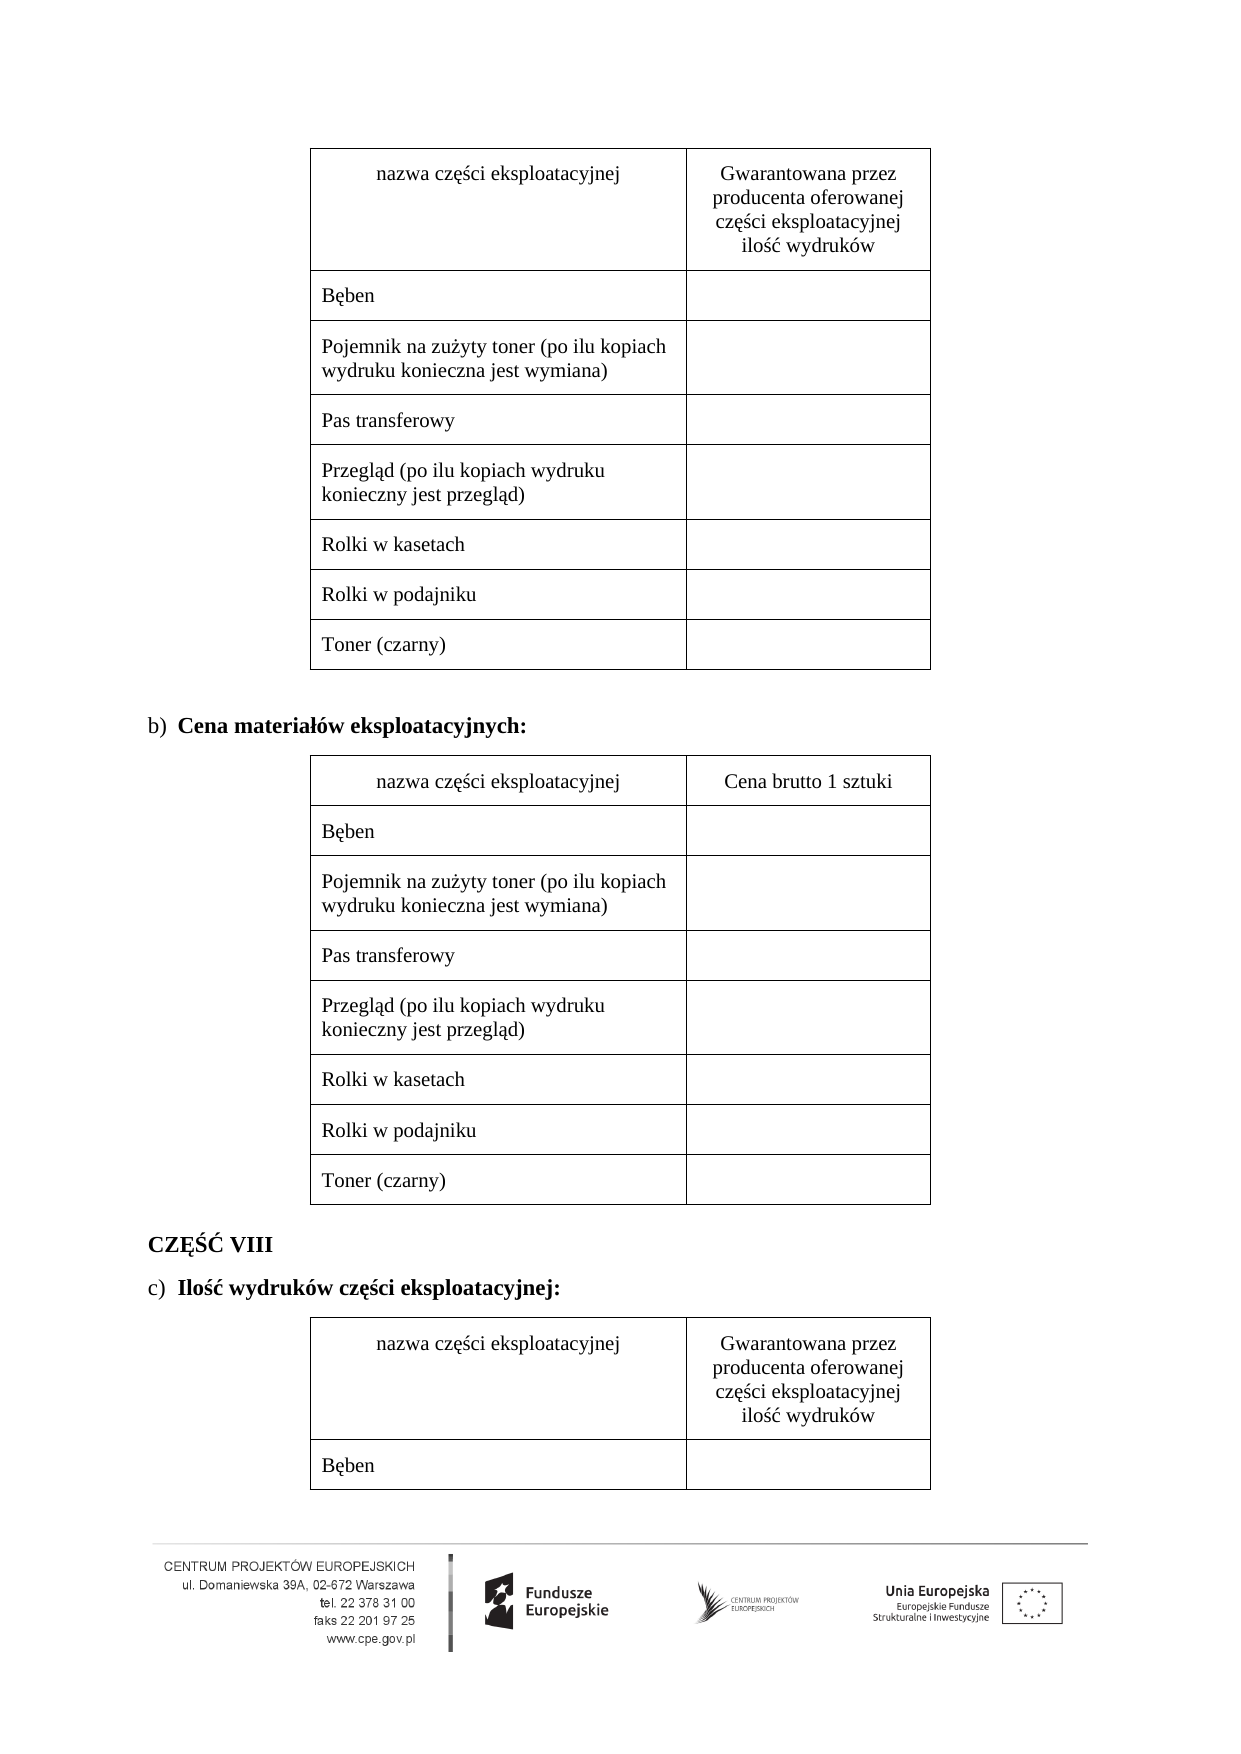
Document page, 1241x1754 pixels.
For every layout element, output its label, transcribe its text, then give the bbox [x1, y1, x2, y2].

table_cell [687, 1440, 930, 1489]
table_cell [687, 981, 930, 1054]
table_cell Pojemnik na zużyty toner (po ilu kopiach wydruku konieczna jest wymiana) [311, 856, 686, 929]
table_cell [687, 620, 930, 669]
table_cell Toner (czarny) [311, 620, 686, 669]
table_header nazwa części eksploatacyjnej [311, 756, 686, 805]
table_cell Rolki w kasetach [311, 520, 686, 568]
table_cell [687, 1105, 930, 1154]
table_cell Bęben [311, 1440, 686, 1489]
table_cell [687, 520, 930, 568]
table_cell Bęben [311, 271, 686, 320]
table_header Gwarantowana przez producenta oferowanej części eksploatacyjnej ilość wydruków [687, 1318, 930, 1439]
table_cell [687, 321, 930, 394]
table_header nazwa części eksploatacyjnej [311, 149, 686, 270]
table_cell Pas transferowy [311, 395, 686, 444]
text CZĘŚĆ VIII [148, 1232, 1093, 1258]
table_header nazwa części eksploatacyjnej [311, 1318, 686, 1439]
table_cell [687, 1055, 930, 1104]
table_cell [687, 806, 930, 855]
list Cena materiałów eksploatacyjnych: [148, 712, 1093, 739]
table_cell Bęben [311, 806, 686, 855]
table_header Gwarantowana przez producenta oferowanej części eksploatacyjnej ilość wydruków [687, 149, 930, 270]
table_cell [687, 445, 930, 518]
table_cell Toner (czarny) [311, 1155, 686, 1204]
table_cell Przegląd (po ilu kopiach wydruku konieczny jest przegląd) [311, 981, 686, 1054]
table_cell [687, 931, 930, 980]
table_cell [687, 395, 930, 444]
table_cell Pas transferowy [311, 931, 686, 980]
list Ilość wydruków części eksploatacyjnej: [148, 1274, 1093, 1301]
table_cell Rolki w podajniku [311, 1105, 686, 1154]
table_cell [687, 570, 930, 619]
table_header Cena brutto 1 sztuki [687, 756, 930, 805]
table_cell Przegląd (po ilu kopiach wydruku konieczny jest przegląd) [311, 445, 686, 518]
picture [147, 1538, 1093, 1657]
table_cell Rolki w kasetach [311, 1055, 686, 1104]
table_cell [687, 1155, 930, 1204]
table_cell Pojemnik na zużyty toner (po ilu kopiach wydruku konieczna jest wymiana) [311, 321, 686, 394]
table_cell Rolki w podajniku [311, 570, 686, 619]
table_cell [687, 271, 930, 320]
table_cell [687, 856, 930, 929]
